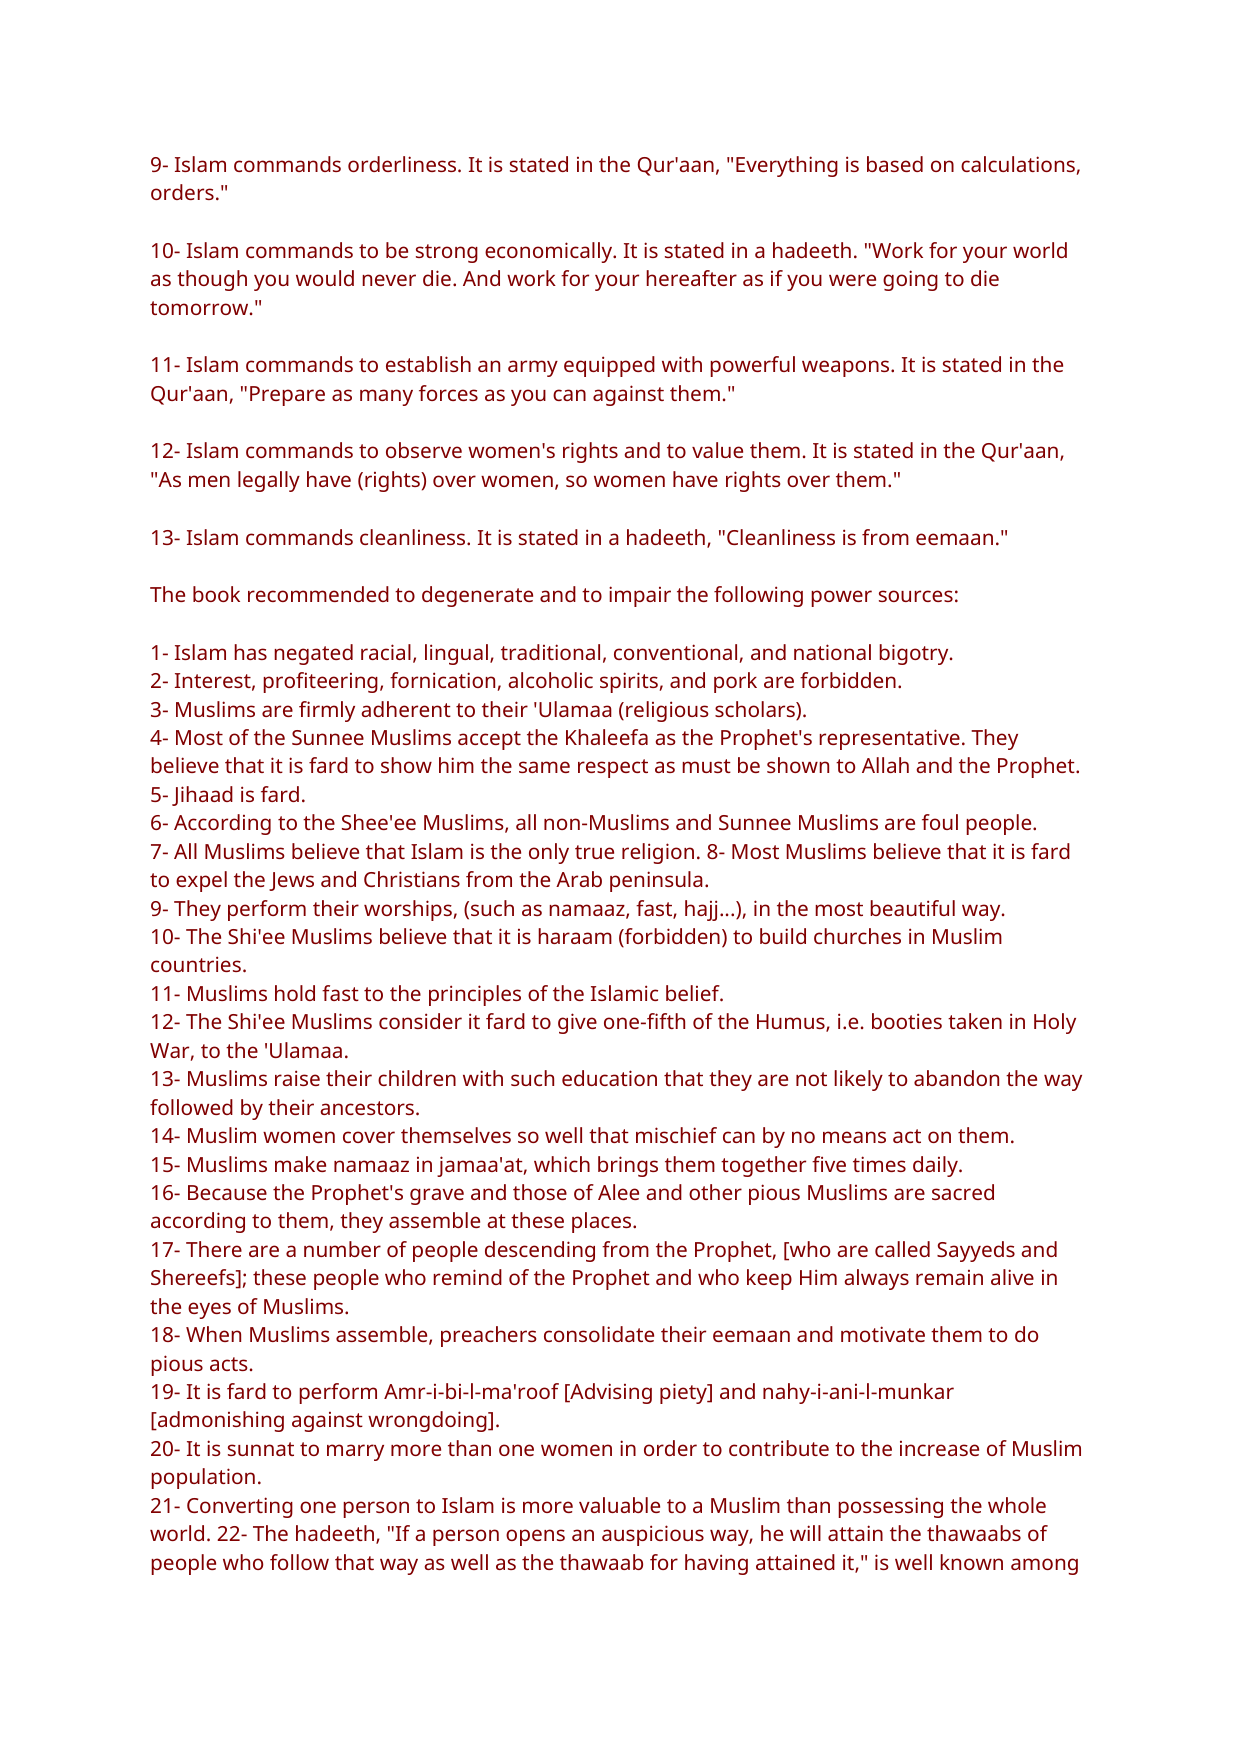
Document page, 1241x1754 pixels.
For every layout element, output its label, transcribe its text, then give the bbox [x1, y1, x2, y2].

text The book recommended to degenerate and to impair the following power sources: [150, 580, 1090, 609]
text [150, 638, 1090, 1576]
text 11- Islam commands to establish an army equipped with powerful weapons. It is stated in the Qur'aan, "Prepare as many forces as you can against them." [150, 351, 1090, 407]
text 13- Islam commands cleanliness. It is stated in a hadeeth, "Cleanliness is from eemaan." [150, 523, 1090, 551]
text 9- Islam commands orderliness. It is stated in the Qur'aan, "Everything is based on calculations, orders." [150, 150, 1090, 207]
text 12- Islam commands to observe women's rights and to value them. It is stated in the Qur'aan, "As men legally have (rights) over women, so women have rights over them." [150, 437, 1090, 493]
text 10- Islam commands to be strong economically. It is stated in a hadeeth. "Work for your world as though you would never die. And work for your hereafter as if you were going to die tomorrow." [150, 236, 1090, 321]
